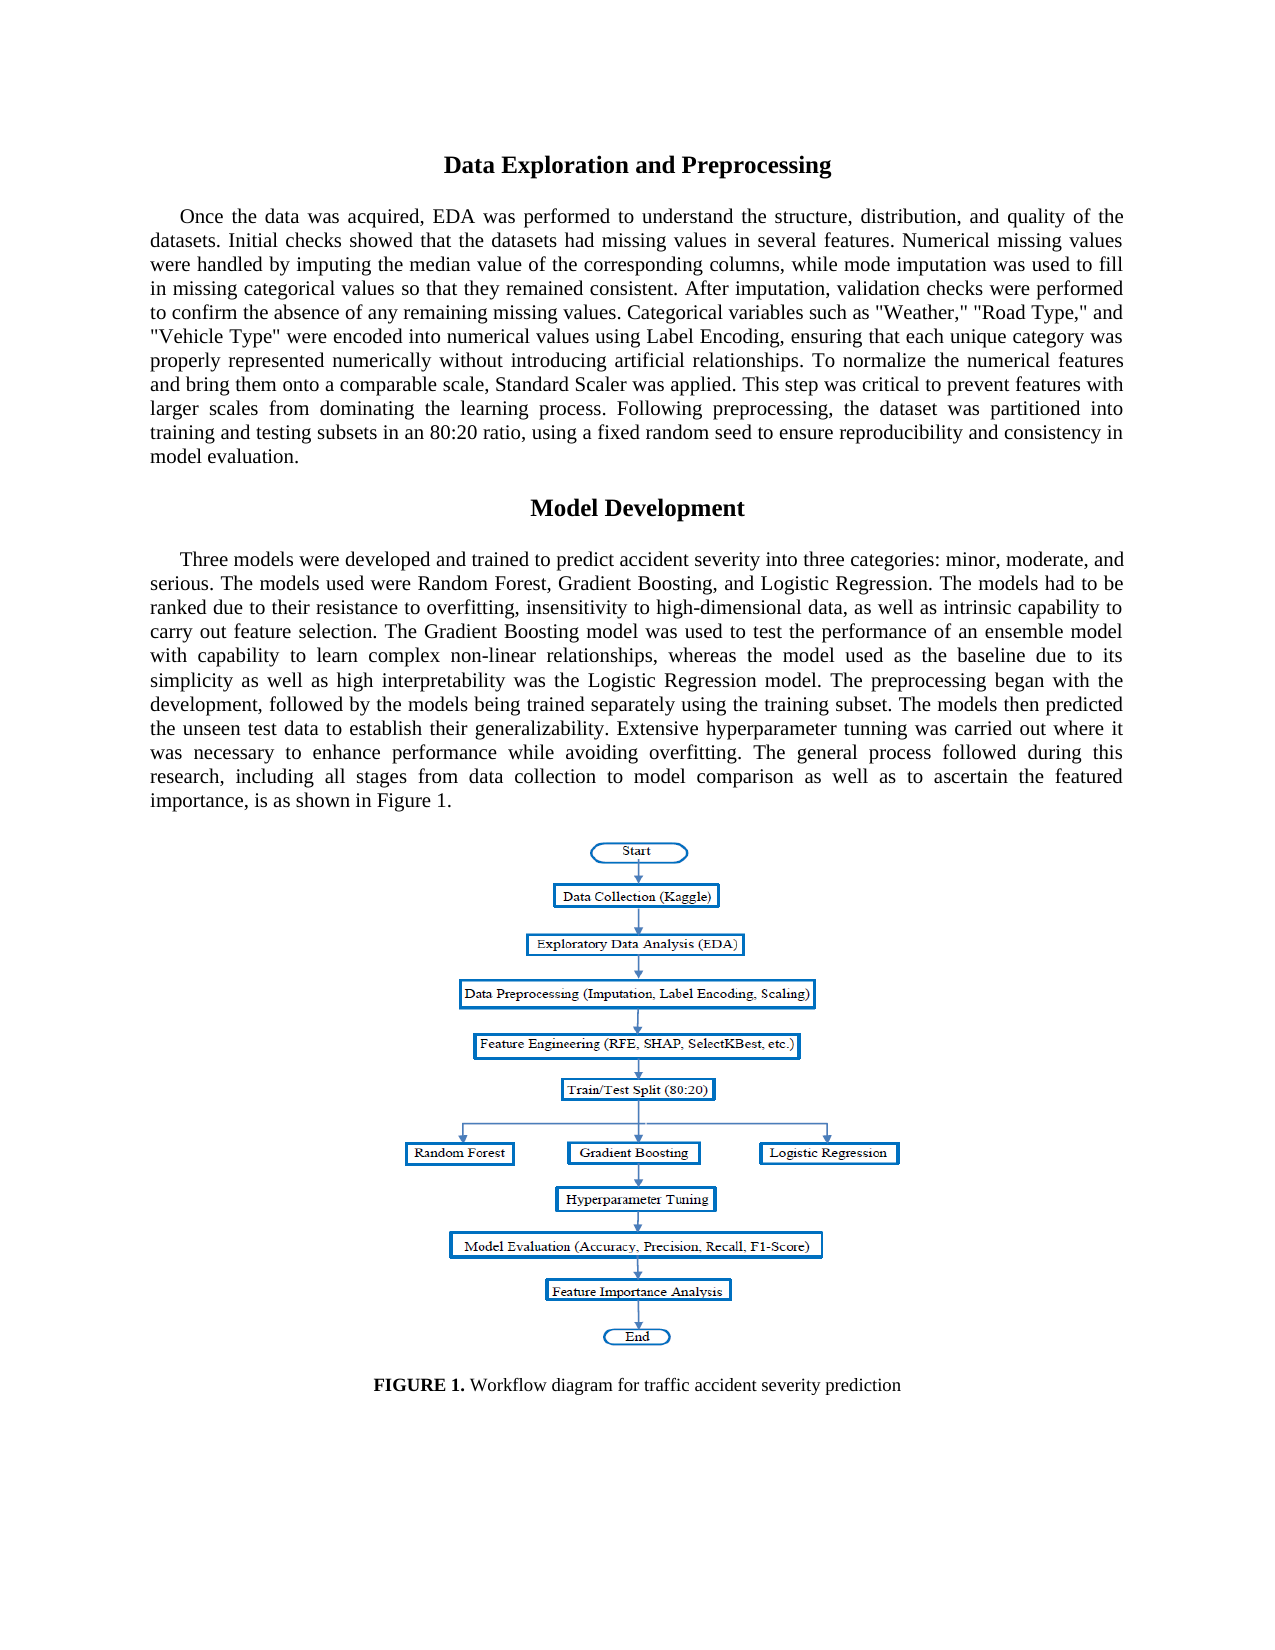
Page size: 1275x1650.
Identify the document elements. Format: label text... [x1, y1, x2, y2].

text FIGURE 1. Workflow diagram for traffic accident severity prediction [150, 1374, 1125, 1396]
picture [397, 836, 907, 1350]
subtitle Model Development [150, 493, 1125, 522]
text Three models were developed and trained to predict accident severity into three categories: minor, moderate, and serious. The models used were Random Forest, Gradient Boosting, and Logistic Regression. The models had to be ranked due to their resistance to overfitting, insensitivity to high-dimensional data, as well as intrinsic capability to carry out feature selection. The Gradient Boosting model was used to test the performance of an ensemble model with capability to learn complex non-linear relationships, whereas the model used as the baseline due to its simplicity as well as high interpretability was the Logistic Regression model. The preprocessing began with the development, followed by the models being trained separately using the training subset. The models then predicted the unseen test data to establish their generalizability. Extensive hyperparameter tunning was carried out where it was necessary to enhance performance while avoiding overfitting. The general process followed during this research, including all stages from data collection to model comparison as well as to ascertain the featured importance, is as shown in Figure 1. [150, 547, 1125, 812]
subtitle Data Exploration and Preprocessing [150, 150, 1125, 179]
text Once the data was acquired, EDA was performed to understand the structure, distribution, and quality of the datasets. Initial checks showed that the datasets had missing values in several features. Numerical missing values were handled by imputing the median value of the corresponding columns, while mode imputation was used to fill in missing categorical values so that they remained consistent. After imputation, validation checks were performed to confirm the absence of any remaining missing values. Categorical variables such as "Weather," "Road Type," and "Vehicle Type" were encoded into numerical values using Label Encoding, ensuring that each unique category was properly represented numerically without introducing artificial relationships. To normalize the numerical features and bring them onto a comparable scale, Standard Scaler was applied. This step was critical to prevent features with larger scales from dominating the learning process. Following preprocessing, the dataset was partitioned into training and testing subsets in an 80:20 ratio, using a fixed random seed to ensure reproducibility and consistency in model evaluation. [150, 204, 1125, 468]
